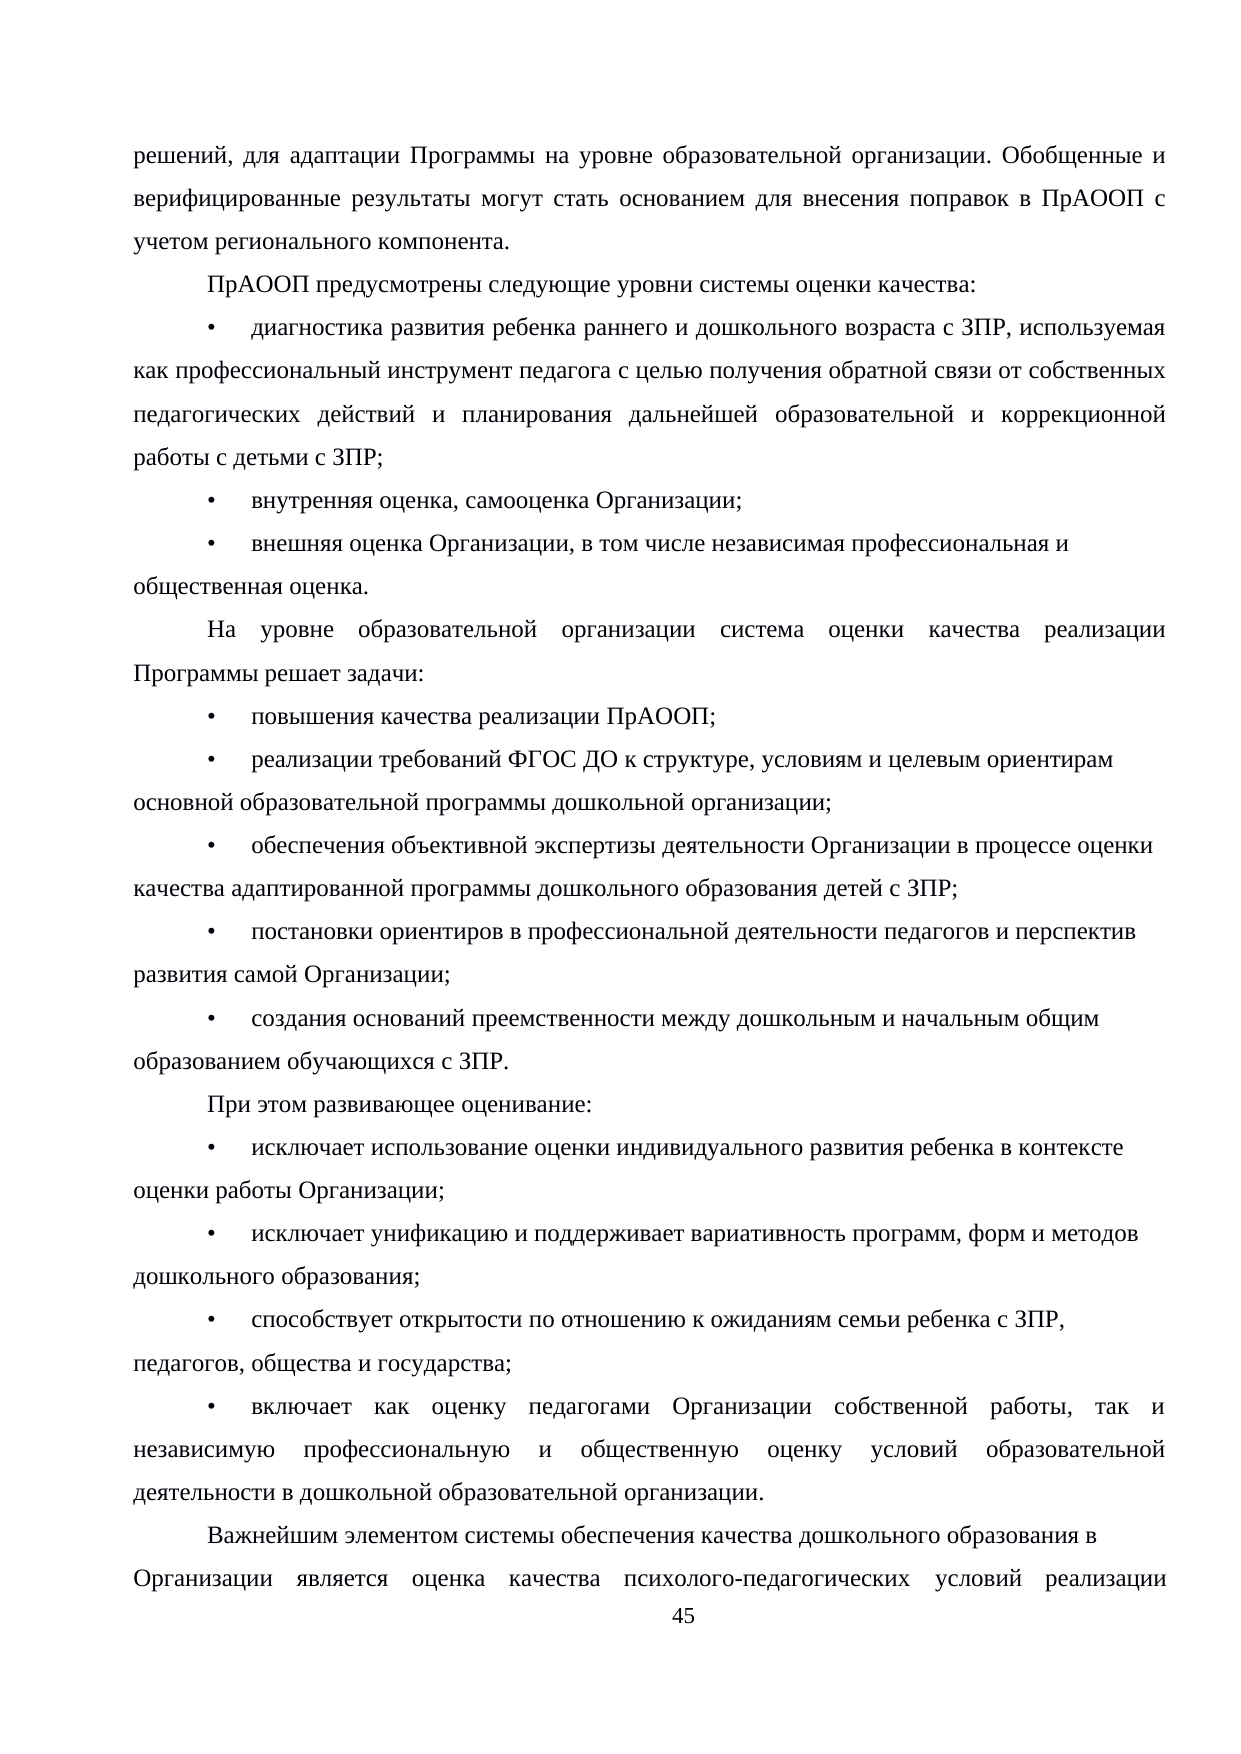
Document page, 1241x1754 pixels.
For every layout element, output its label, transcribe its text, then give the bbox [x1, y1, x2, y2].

list способствует открытости по отношению к ожиданиям семьи ребенка с ЗПР, педагогов, общества и государства; [133, 1304, 1166, 1376]
text решений, для адаптации Программы на уровне образовательной организации. Обобщенные и верифицированные результаты могут стать основанием для внесения поправок в ПрАООП с учетом регионального компонента. [133, 140, 1167, 255]
list исключает использование оценки индивидуального развития ребенка в контексте оценки работы Организации; [133, 1132, 1166, 1204]
list внешняя оценка Организации, в том числе независимая профессиональная и общественная оценка. [133, 528, 1166, 600]
list исключает унификацию и поддерживает вариативность программ, форм и методов дошкольного образования; [133, 1218, 1166, 1290]
list диагностика развития ребенка раннего и дошкольного возраста с ЗПР, используемая как профессиональный инструмент педагога с целью получения обратной связи от собственных педагогических действий и планирования дальнейшей образовательной и коррекционной работы с детьми с ЗПР; [133, 312, 1167, 471]
list внутренняя оценка, самооценка Организации; [207, 485, 1194, 514]
text На уровне образовательной организации система оценки качества реализации Программы решает задачи: [133, 614, 1166, 686]
list повышения качества реализации ПрАООП; [207, 701, 1194, 729]
list постановки ориентиров в профессиональной деятельности педагогов и перспектив развития самой Организации; [133, 916, 1166, 988]
list реализации требований ФГОС ДО к структуре, условиям и целевым ориентирам основной образовательной программы дошкольной организации; [133, 744, 1166, 816]
text При этом развивающее оценивание: [207, 1089, 1194, 1118]
text Важнейшим элементом системы обеспечения качества дошкольного образования в Организации является оценка качества психолого-педагогических условий реализации [133, 1520, 1167, 1592]
list обеспечения объективной экспертизы деятельности Организации в процессе оценки качества адаптированной программы дошкольного образования детей с ЗПР; [133, 830, 1166, 902]
list включает как оценку педагогами Организации собственной работы, так и независимую профессиональную и общественную оценку условий образовательной деятельности в дошкольной образовательной организации. [133, 1391, 1166, 1506]
list создания оснований преемственности между дошкольным и начальным общим образованием обучающихся с ЗПР. [133, 1003, 1166, 1074]
text ПрАООП предусмотрены следующие уровни системы оценки качества: [207, 269, 1194, 298]
